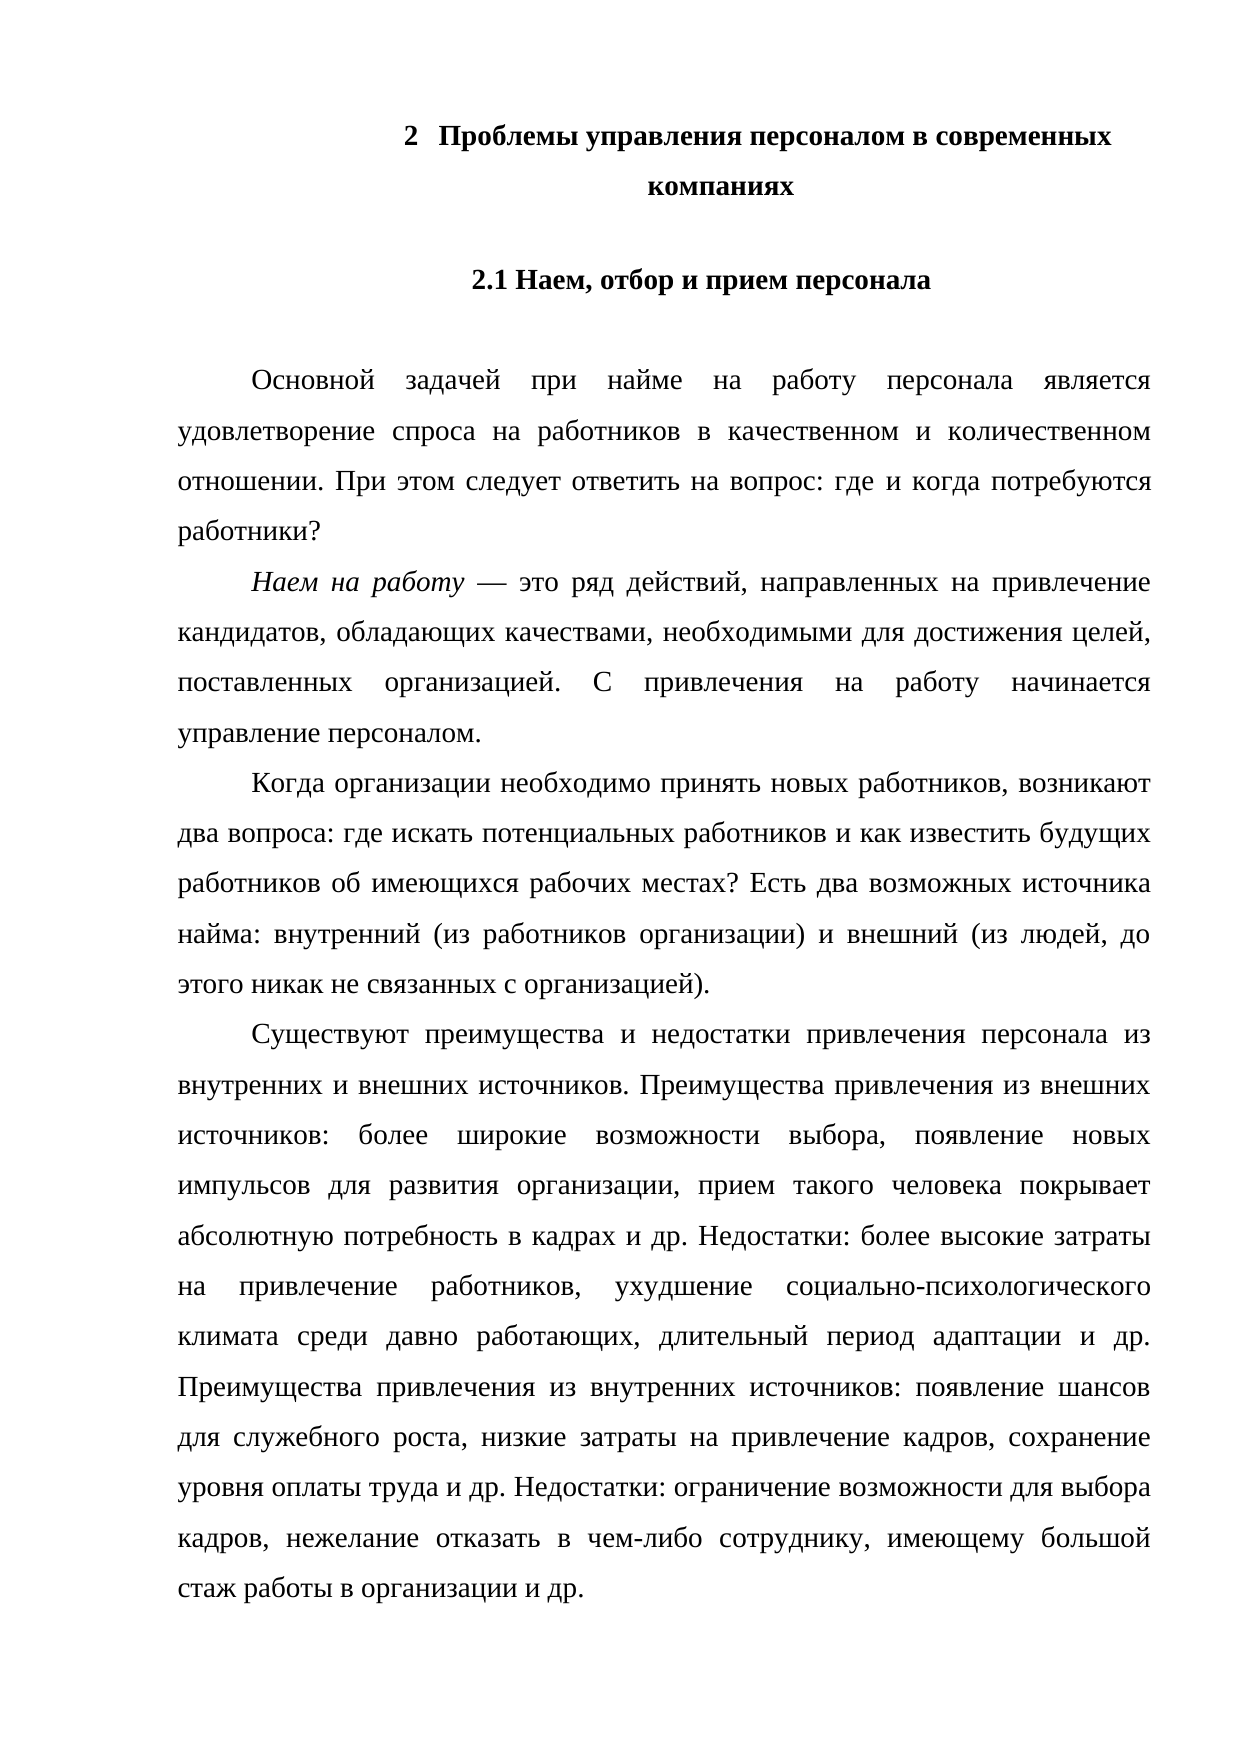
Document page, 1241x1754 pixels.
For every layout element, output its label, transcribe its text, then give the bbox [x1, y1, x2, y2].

subtitle Проблемы управления персоналом в современных компаниях [290, 118, 1152, 202]
text Основной задачей при найме на работу персонала является удовлетворение спроса на работников в качественном и количественном отношении. При этом следует ответить на вопрос: где и когда потребуются работники? [177, 362, 1152, 547]
text Наем на работу — это ряд действий, направленных на привлечение кандидатов, обладающих качествами, необходимыми для достижения целей, поставленных организацией. С привлечения на работу начинается управление персоналом. [177, 564, 1152, 748]
text Существуют преимущества и недостатки привлечения персонала из внутренних и внешних источников. Преимущества привлечения из внешних источников: более широкие возможности выбора, появление новых импульсов для развития организации, прием такого человека покрывает абсолютную потребность в кадрах и др. Недостатки: более высокие затраты на привлечение работников, ухудшение социально-психологического климата среди давно работающих, длительный период адаптации и др. Преимущества привлечения из внутренних источников: появление шансов для служебного роста, низкие затраты на привлечение кадров, сохранение уровня оплаты труда и др. Недостатки: ограничение возможности для выбора кадров, нежелание отказать в чем-либо сотруднику, имеющему большой стаж работы в организации и др. [177, 1017, 1152, 1603]
subtitle 2.1 Наем, отбор и прием персонала [177, 262, 1152, 295]
text Когда организации необходимо принять новых работников, возникают два вопроса: где искать потенциальных работников и как известить будущих работников об имеющихся рабочих местах? Есть два возможных источника найма: внутренний (из работников организации) и внешний (из людей, до этого никак не связанных с организацией). [177, 765, 1152, 1000]
